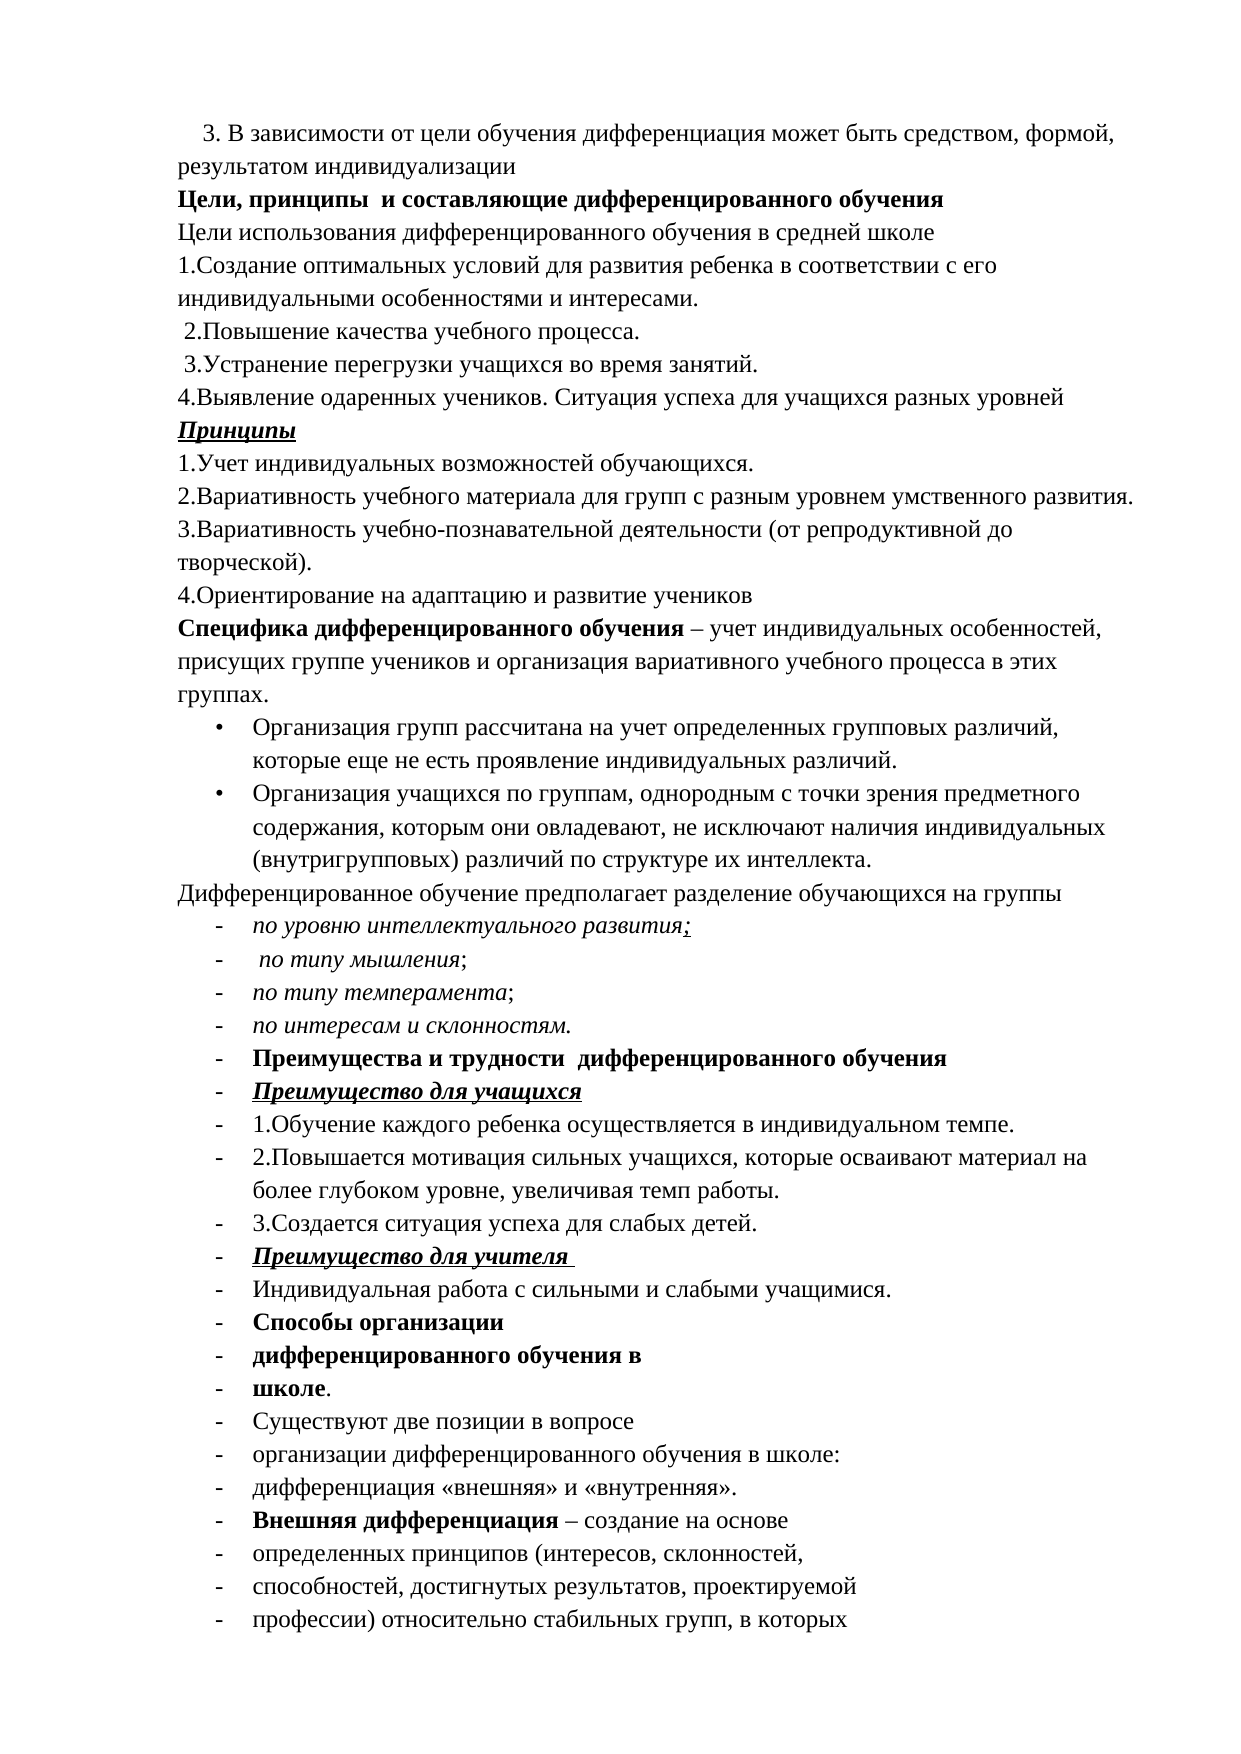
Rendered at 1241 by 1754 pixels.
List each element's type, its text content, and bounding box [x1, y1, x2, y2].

text Цели использования дифференцированного обучения в средней школе [177, 217, 1152, 246]
text 2.Повышение качества учебного процесса. [177, 316, 1152, 345]
list школе. [215, 1373, 1152, 1402]
text 3.Устранение перегрузки учащихся во время занятий. [177, 349, 1152, 378]
text Цели, принципы и составляющие дифференцированного обучения [177, 184, 1152, 213]
text Специфика дифференцированного обучения – учет индивидуальных особенностей, присущих группе учеников и организация вариативного учебного процесса в этих группах. [177, 613, 1152, 708]
list 3.Создается ситуация успеха для слабых детей. [215, 1208, 1152, 1237]
list организации дифференцированного обучения в школе: [215, 1439, 1152, 1468]
text 1.Учет индивидуальных возможностей обучающихся. [177, 448, 1152, 477]
list Внешняя дифференциация – создание на основе [215, 1505, 1152, 1534]
text Дифференцированное обучение предполагает разделение обучающихся на группы [177, 878, 1152, 906]
list профессии) относительно стабильных групп, в которых [215, 1604, 1152, 1633]
text 4.Выявление одаренных учеников. Ситуация успеха для учащихся разных уровней [177, 382, 1152, 411]
text 3. В зависимости от цели обучения дифференциация может быть средством, формой, результатом индивидуализации [177, 118, 1152, 180]
text 1.Создание оптимальных условий для развития ребенка в соответствии с его индивидуальными особенностями и интересами. [177, 250, 1152, 312]
list дифференциация «внешняя» и «внутренняя». [215, 1472, 1152, 1501]
list Способы организации [215, 1307, 1152, 1336]
list 2.Повышается мотивация сильных учащихся, которые осваивают материал на более глубоком уровне, увеличивая темп работы. [215, 1142, 1152, 1203]
text 2.Вариативность учебного материала для групп с разным уровнем умственного развития. [177, 481, 1152, 510]
list Преимущество для учащихся [215, 1076, 1152, 1104]
list по типу мышления; [215, 944, 1152, 972]
list по уровню интеллектуального развития; [215, 911, 1152, 939]
list по интересам и склонностям. [215, 1010, 1152, 1038]
list Организация групп рассчитана на учет определенных групповых различий, которые еще не есть проявление индивидуальных различий. [215, 712, 1152, 774]
list по типу темперамента; [215, 977, 1152, 1005]
list Преимущество для учителя [215, 1241, 1152, 1269]
text 4.Ориентирование на адаптацию и развитие учеников [177, 580, 1152, 609]
list Преимущества и трудности дифференцированного обучения [215, 1043, 1152, 1071]
list Организация учащихся по группам, однородным с точки зрения предметного содержания, которым они овладевают, не исключают наличия индивидуальных (внутригрупповых) различий по структуре их интеллекта. [215, 778, 1152, 873]
list 1.Обучение каждого ребенка осуществляется в индивидуальном темпе. [215, 1109, 1152, 1137]
list Существуют две позиции в вопросе [215, 1406, 1152, 1435]
list Индивидуальная работа с сильными и слабыми учащимися. [215, 1274, 1152, 1303]
list способностей, достигнутых результатов, проектируемой [215, 1571, 1152, 1600]
text 3.Вариативность учебно-познавательной деятельности (от репродуктивной до творческой). [177, 514, 1152, 576]
list дифференцированного обучения в [215, 1340, 1152, 1369]
list определенных принципов (интересов, склонностей, [215, 1538, 1152, 1567]
text Принципы [177, 415, 1152, 444]
